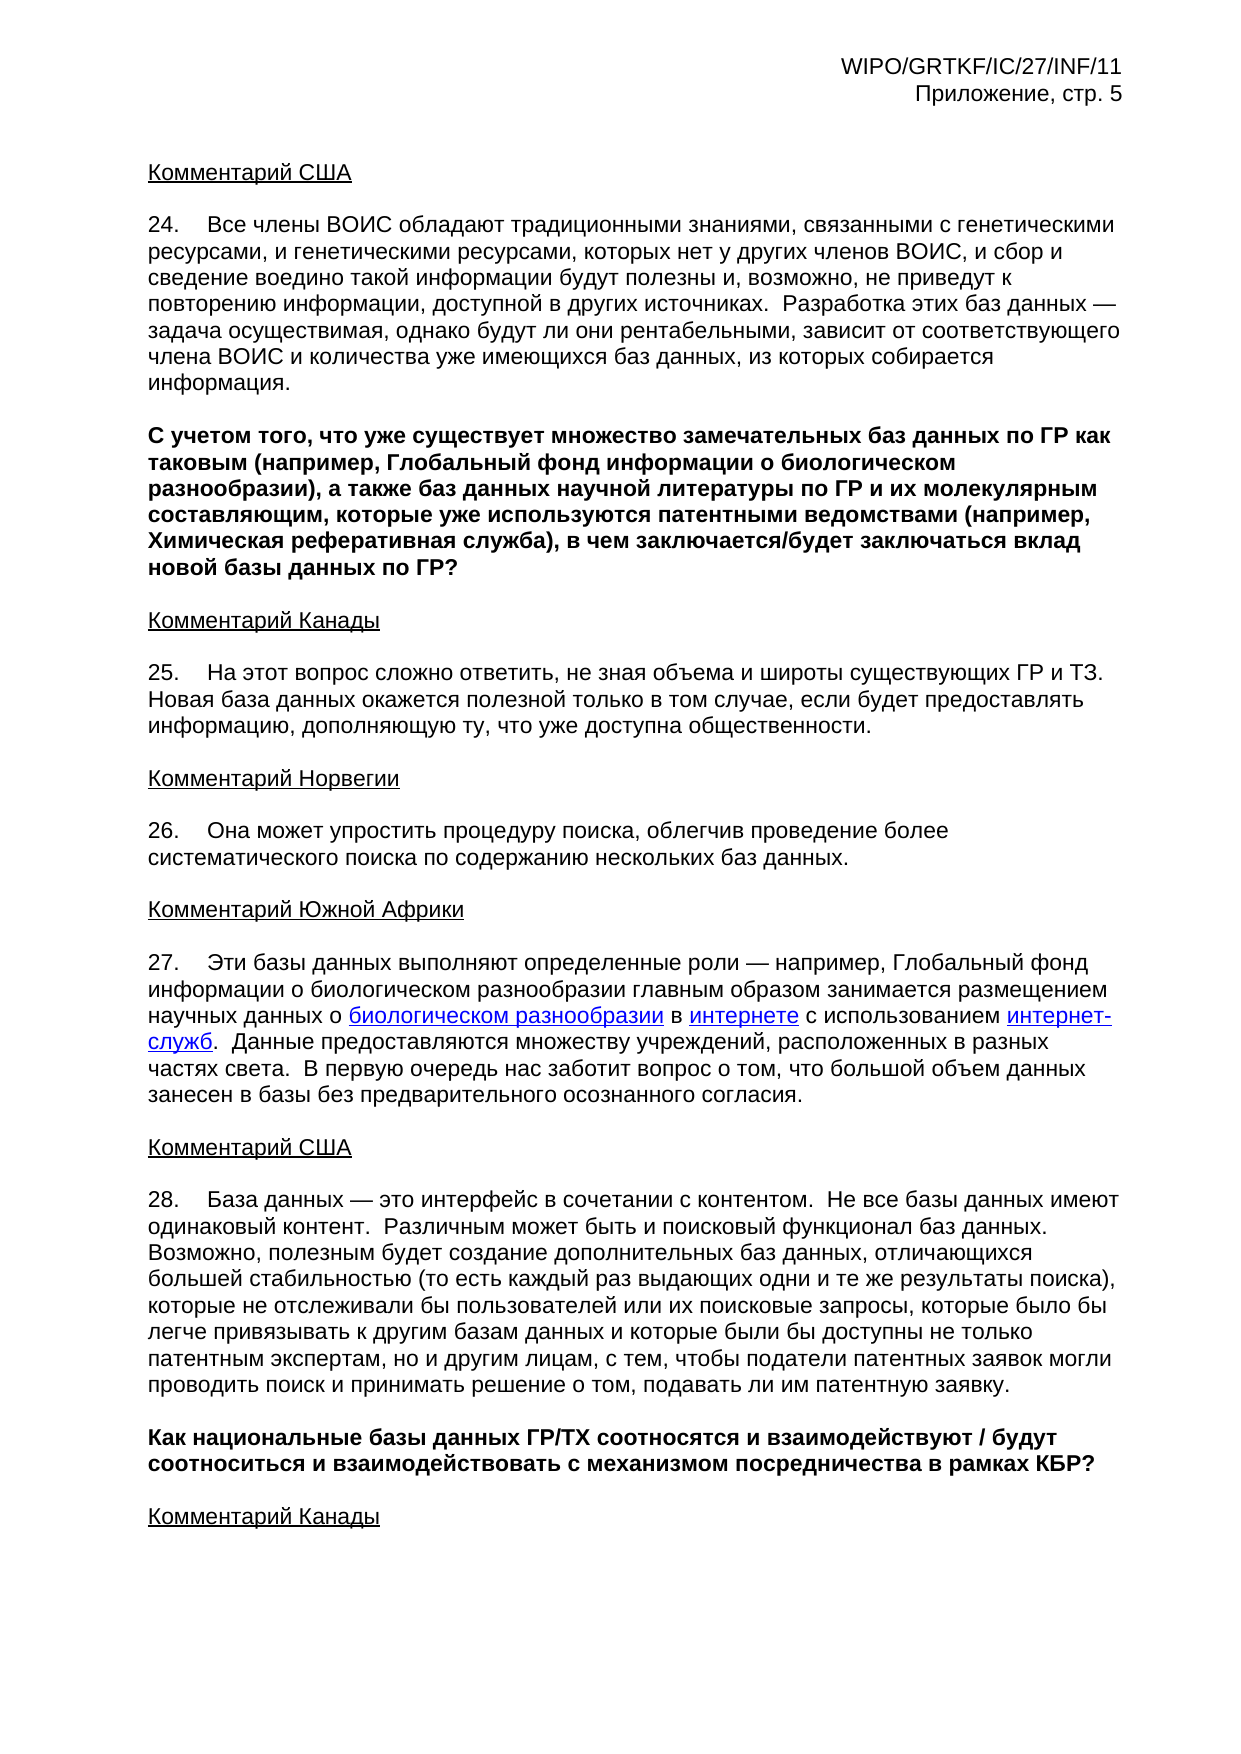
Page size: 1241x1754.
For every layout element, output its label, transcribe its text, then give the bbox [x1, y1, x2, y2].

text Комментарий Канады [148, 1503, 1122, 1529]
list Все члены ВОИС обладают традиционными знаниями, связанными с генетическими ресурсами, и генетическими ресурсами, которых нет у других членов ВОИС, и сбор и сведение воедино такой информации будут полезны и, возможно, не приведут к повторению информации, доступной в других источниках. Разработка этих баз данных — задача осуществимая, однако будут ли они рентабельными, зависит от соответствующего члена ВОИС и количества уже имеющихся баз данных, из которых собирается информация. [148, 211, 1122, 396]
list Она может упростить процедуру поиска, облегчив проведение более систематического поиска по содержанию нескольких баз данных. [148, 817, 1122, 870]
text Комментарий Южной Африки [148, 896, 1122, 923]
text С учетом того, что уже существует множество замечательных баз данных по ГР как таковым (например, Глобальный фонд информации о биологическом разнообразии), а также баз данных научной литературы по ГР и их молекулярным составляющим, которые уже используются патентными ведомствами (например, Химическая реферативная служба), в чем заключается/будет заключаться вклад новой базы данных по ГР? [148, 422, 1122, 580]
text Комментарий Норвегии [148, 765, 1122, 791]
list Эти базы данных выполняют определенные роли — например, Глобальный фонд информации о биологическом разнообразии главным образом занимается размещением научных данных о биологическом разнообразии в интернете с использованием интернет-служб. Данные предоставляются множеству учреждений, расположенных в разных частях света. В первую очередь нас заботит вопрос о том, что большой объем данных занесен в базы без предварительного осознанного согласия. [148, 949, 1122, 1107]
text Комментарий США [148, 1134, 1122, 1160]
list База данных — это интерфейс в сочетании с контентом. Не все базы данных имеют одинаковый контент. Различным может быть и поисковый функционал баз данных. Возможно, полезным будет создание дополнительных баз данных, отличающихся большей стабильностью (то есть каждый раз выдающих одни и те же результаты поиска), которые не отслеживали бы пользователей или их поисковые запросы, которые было бы легче привязывать к другим базам данных и которые были бы доступны не только патентным экспертам, но и другим лицам, с тем, чтобы податели патентных заявок могли проводить поиск и принимать решение о том, подавать ли им патентную заявку. [148, 1186, 1122, 1397]
text Как национальные базы данных ГР/ТХ соотносятся и взаимодействуют / будут соотноситься и взаимодействовать с механизмом посредничества в рамках КБР? [148, 1423, 1122, 1476]
text Комментарий США [148, 158, 1122, 185]
list На этот вопрос сложно ответить, не зная объема и широты существующих ГР и ТЗ. Новая база данных окажется полезной только в том случае, если будет предоставлять информацию, дополняющую ту, что уже доступна общественности. [148, 659, 1122, 738]
text Комментарий Канады [148, 607, 1122, 633]
